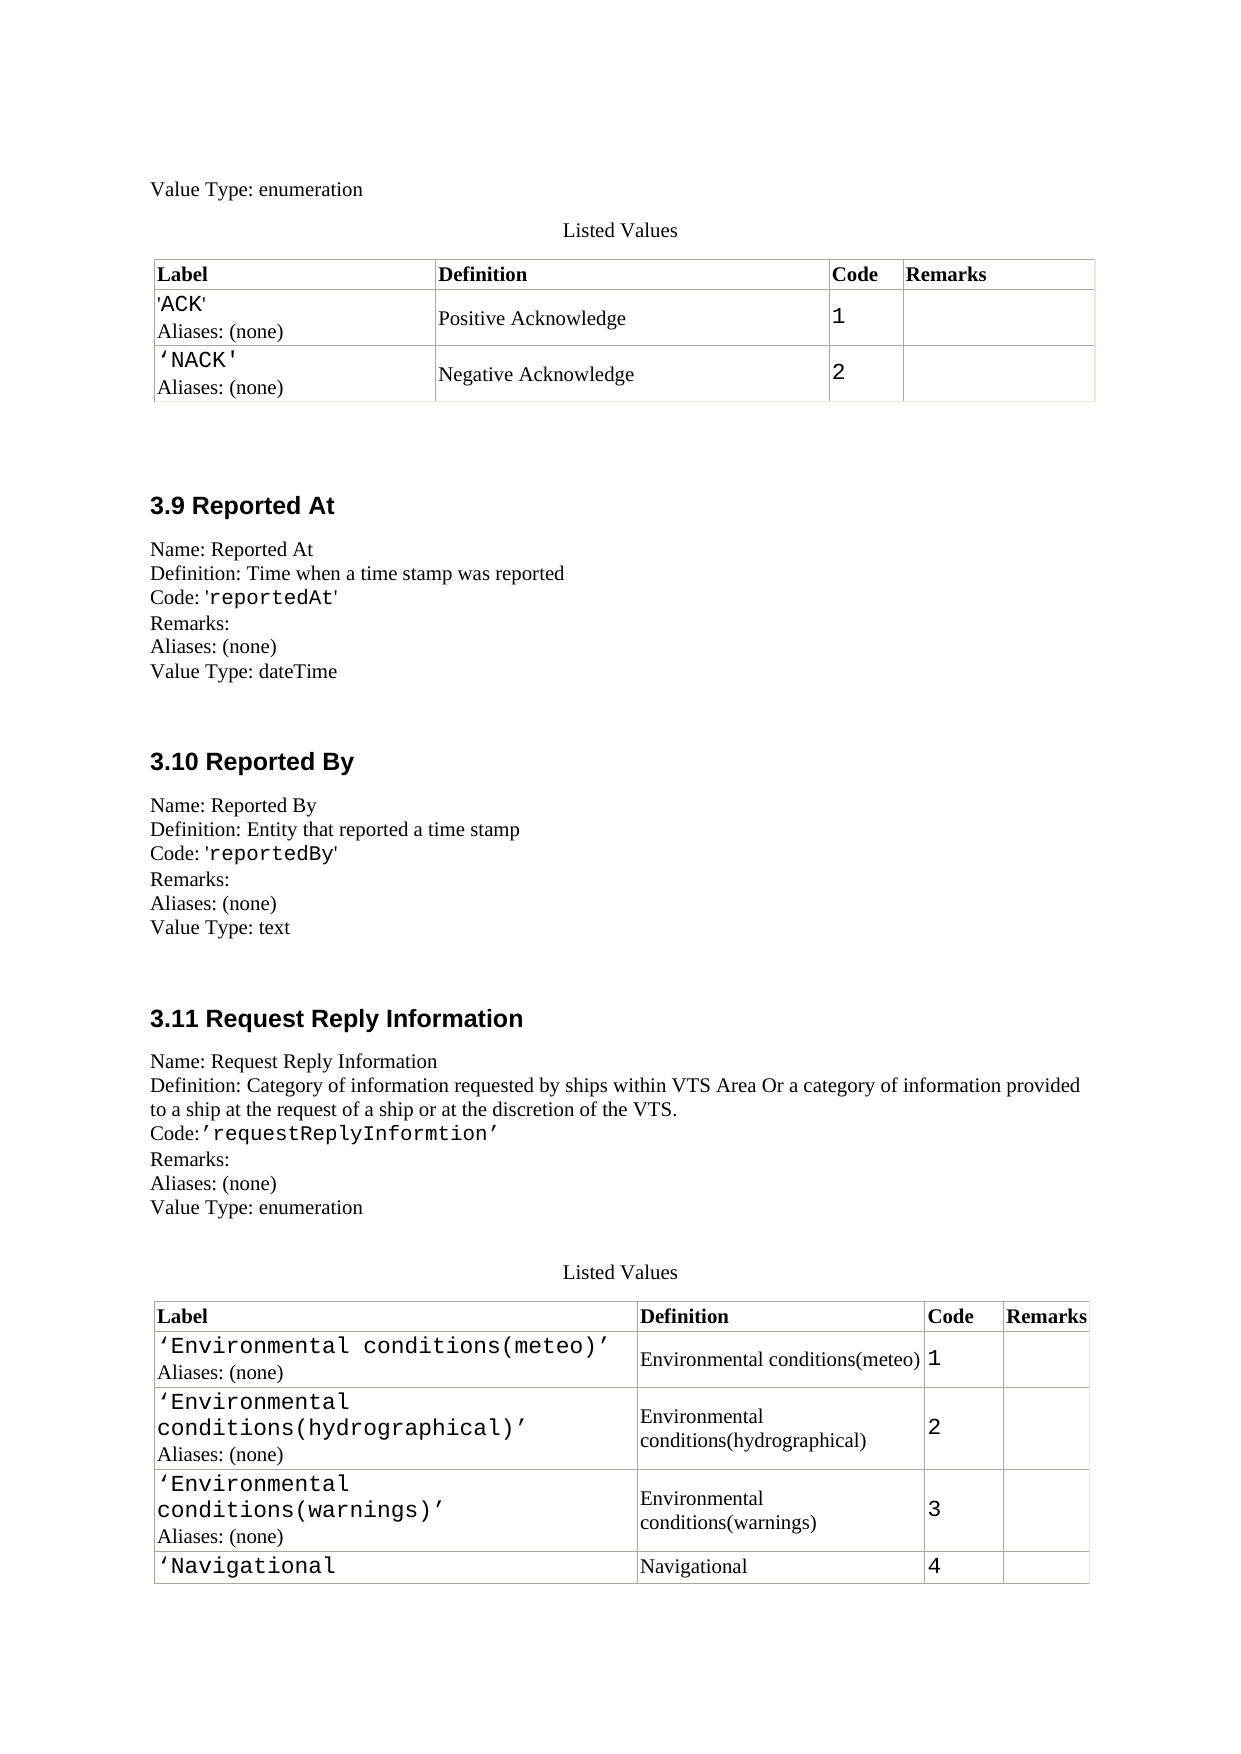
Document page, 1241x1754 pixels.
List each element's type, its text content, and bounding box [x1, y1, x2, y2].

text Name: Reported By Definition: Entity that reported a time stamp Code: 'reportedBy' Remarks: Aliases: (none) Value Type: text [150, 793, 1090, 939]
text Name: Request Reply Information [150, 1049, 1090, 1073]
table_cell Environmental conditions(hydrographical) [638, 1388, 924, 1469]
table_cell 1 [830, 290, 903, 345]
table_cell Environmental conditions(meteo) [638, 1332, 924, 1387]
text Name: Reported At Definition: Time when a time stamp was reported Code: 'reportedAt' Remarks: Aliases: (none) Value Type: dateTime [150, 537, 1090, 683]
table_cell Navigational conditions(warnings) [638, 1552, 924, 1583]
table_header Code [830, 260, 903, 289]
table_cell 2 [925, 1388, 1003, 1469]
table_header Definition [436, 260, 829, 289]
table_cell 1 [925, 1332, 1003, 1387]
table_cell ‘NACK' Aliases: (none) [155, 346, 435, 401]
table_header Label [155, 260, 435, 289]
subtitle 3.10 Reported By [150, 747, 1090, 776]
table_cell [1004, 1332, 1089, 1387]
table_cell ‘Environmental conditions(meteo)’ Aliases: (none) [155, 1332, 637, 1387]
table_cell Environmental conditions(warnings) [638, 1470, 924, 1551]
table_header Label [155, 1302, 637, 1331]
table_cell [1004, 1552, 1089, 1583]
table_cell Positive Acknowledge [436, 290, 829, 345]
text Listed Values [150, 218, 1090, 242]
table_header Remarks [1004, 1302, 1089, 1331]
text Definition: Category of information requested by ships within VTS Area Or a category of information provided to a ship at the request of a ship or at the discretion of the VTS. [150, 1073, 1090, 1121]
text Listed Values [150, 1260, 1090, 1284]
table_cell [1004, 1388, 1089, 1469]
table_cell ‘Environmental conditions(hydrographical)’ Aliases: (none) [155, 1388, 637, 1469]
text Remarks: Aliases: (none) Value Type: enumeration [150, 1147, 1090, 1219]
table_cell 4 [925, 1552, 1003, 1583]
table_cell Negative Acknowledge [436, 346, 829, 401]
table_cell [904, 346, 1094, 401]
table_cell [904, 290, 1094, 345]
text Code:’requestReplyInformtion’ [150, 1121, 1090, 1147]
table_header Remarks [904, 260, 1094, 289]
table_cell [155, 1552, 637, 1583]
table_cell [1004, 1470, 1089, 1551]
table_cell 'ACK' Aliases: (none) [155, 290, 435, 345]
table_header Code [925, 1302, 1003, 1331]
table_cell 3 [925, 1470, 1003, 1551]
table_cell 2 [830, 346, 903, 401]
table_header Definition [638, 1302, 924, 1331]
subtitle 3.9 Reported At [150, 491, 1090, 520]
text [150, 177, 1090, 201]
subtitle 3.11 Request Reply Information [150, 1004, 1090, 1032]
table_cell ‘Environmental conditions(warnings)’ Aliases: (none) [155, 1470, 637, 1551]
